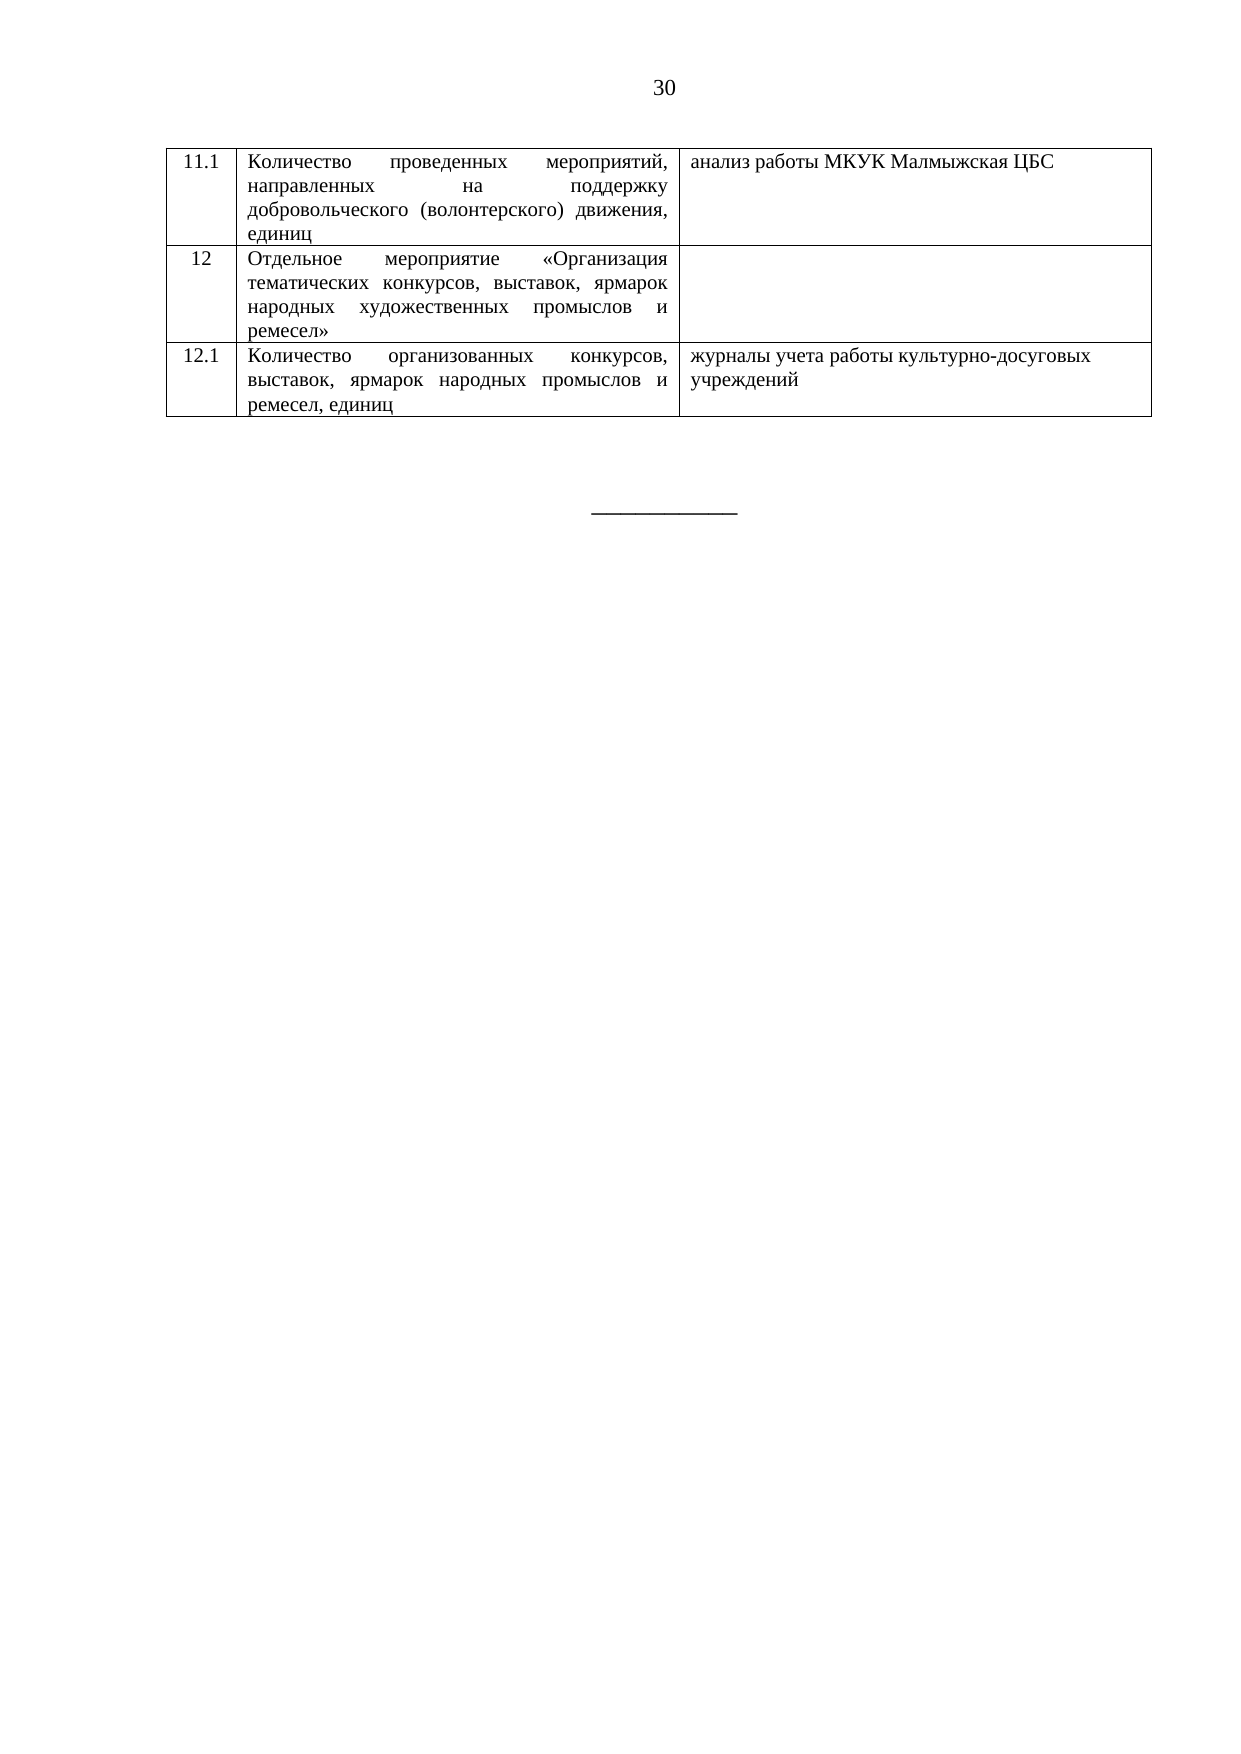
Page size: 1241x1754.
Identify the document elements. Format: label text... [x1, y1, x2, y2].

table_cell 12 [167, 246, 236, 342]
table_cell Количество проведенных мероприятий, направленных на поддержку добровольческого (волонтерского) движения, единиц [237, 149, 679, 245]
table_cell журналы учета работы культурно-досуговых учреждений [680, 343, 1151, 416]
table_cell 12.1 [167, 343, 236, 416]
table_cell Количество организованных конкурсов, выставок, ярмарок народных промыслов и ремесел, единиц [237, 343, 679, 416]
table_cell анализ работы МКУК Малмыжская ЦБС [680, 149, 1151, 245]
table_cell 11.1 [167, 149, 236, 245]
table_cell Отдельное мероприятие «Организация тематических конкурсов, выставок, ярмарок народных художественных промыслов и ремесел» [237, 246, 679, 342]
table_cell [680, 246, 1151, 342]
text __________ [177, 484, 1152, 517]
